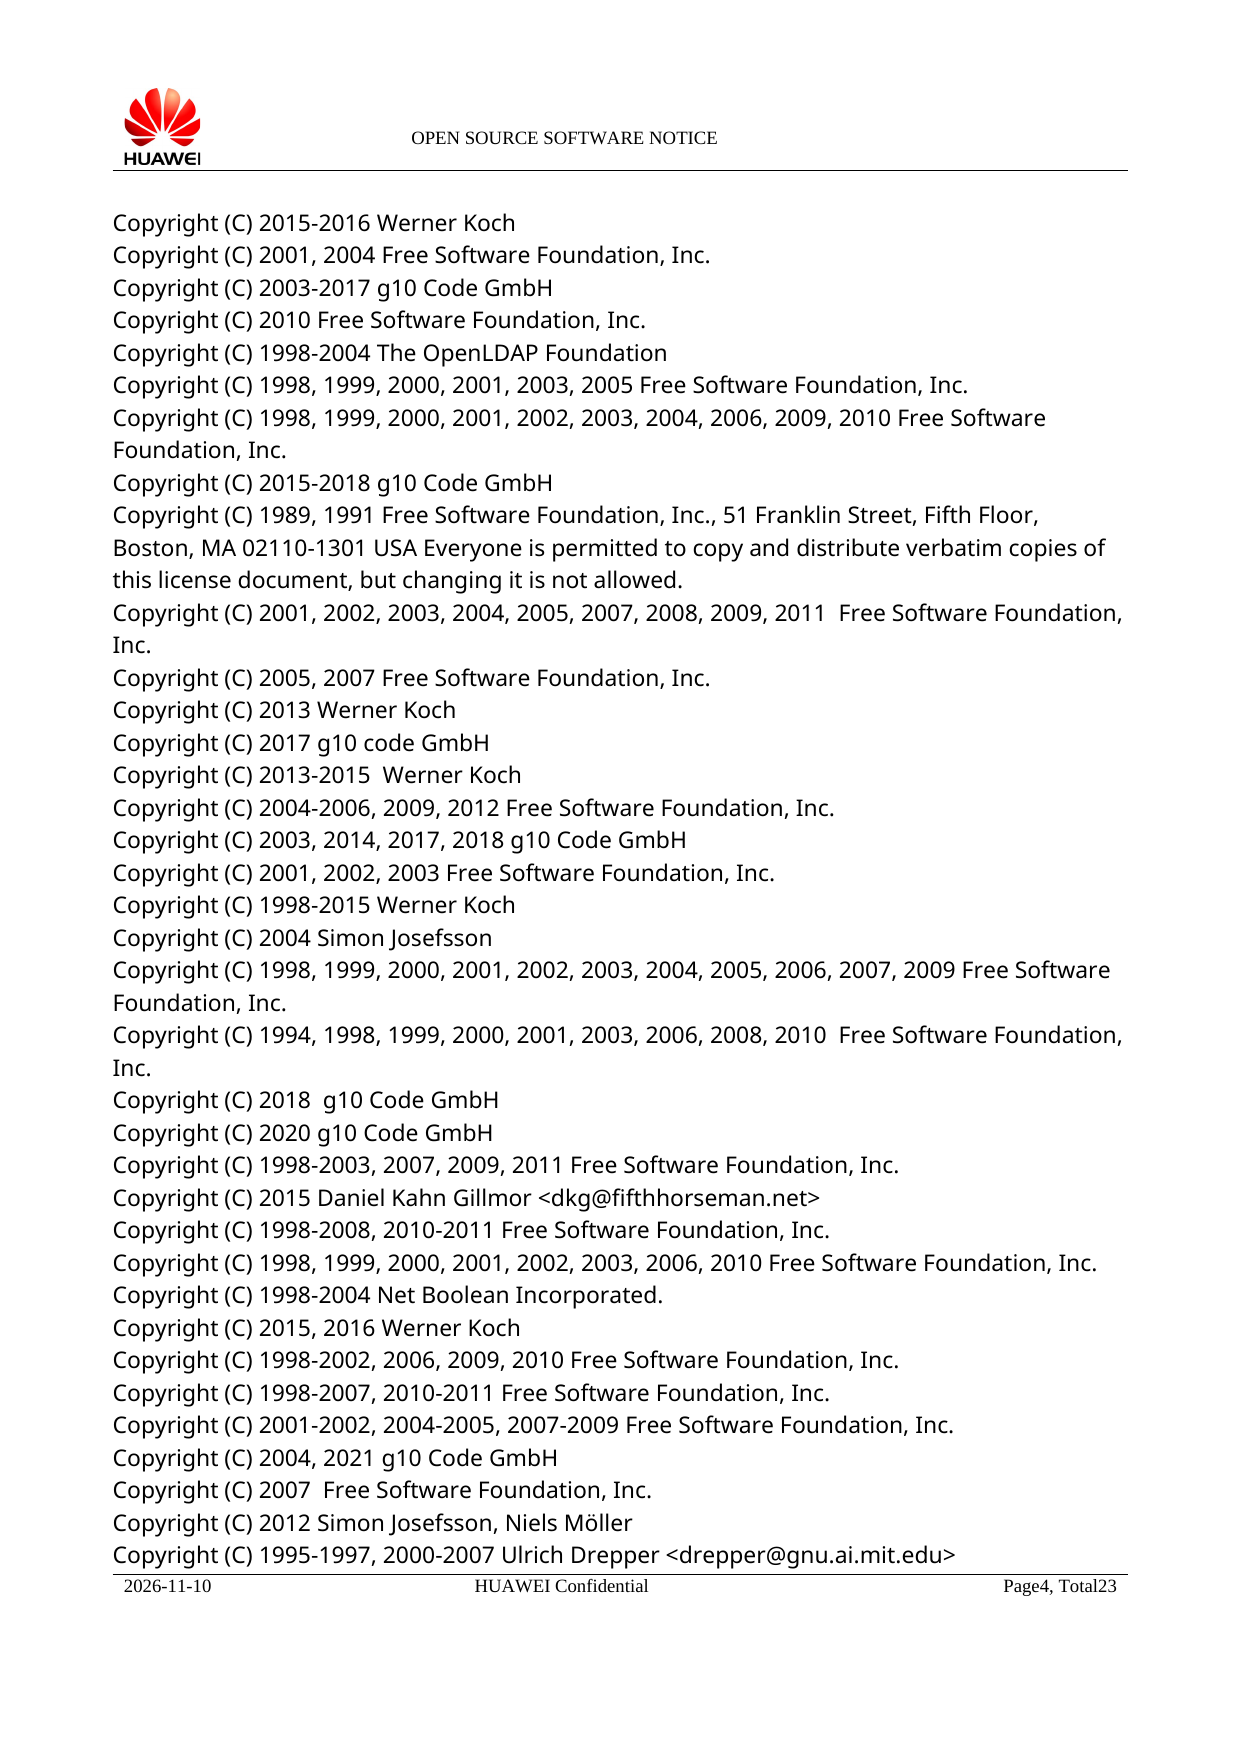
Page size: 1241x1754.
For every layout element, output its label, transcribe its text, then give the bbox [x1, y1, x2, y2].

picture [124, 88, 201, 165]
